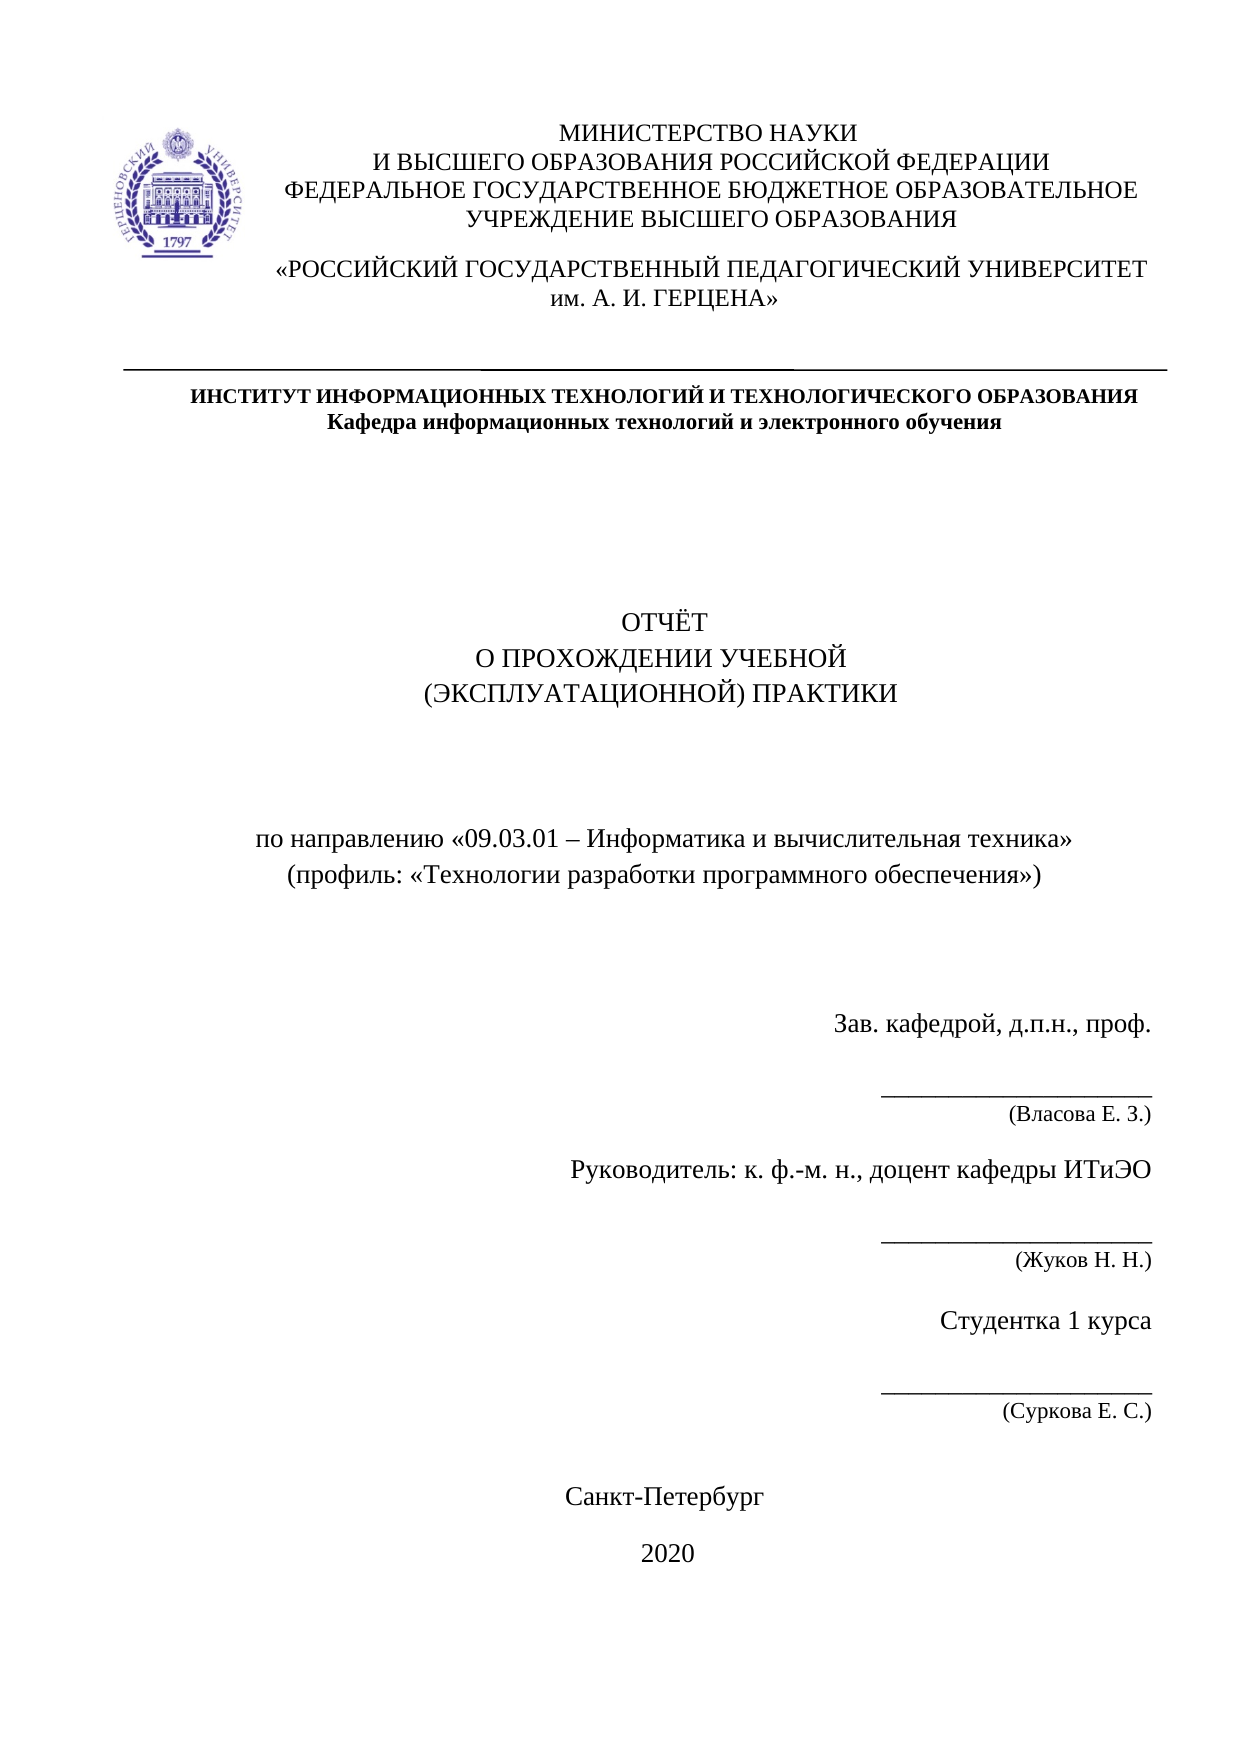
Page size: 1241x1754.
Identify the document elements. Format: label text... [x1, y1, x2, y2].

text Руководитель: к. ф.-м. н., доцент кафедры ИТиЭО [177, 1153, 1152, 1184]
text ФЕДЕРАЛЬНОЕ ГОСУДАРСТВЕННОЕ БЮДЖЕТНОЕ ОБРАЗОВАТЕЛЬНОЕ УЧРЕЖДЕНИЕ ВЫСШЕГО ОБРАЗОВАНИЯ [253, 176, 1152, 233]
text (Власова Е. З.) [177, 1100, 1152, 1127]
text Санкт-Петербург [177, 1480, 1152, 1512]
text (Жуков Н. Н.) [177, 1247, 1152, 1273]
text МИНИСТЕРСТВО НАУКИ И ВЫСШЕГО ОБРАЗОВАНИЯ РОССИЙСКОЙ ФЕДЕРАЦИИ [253, 118, 1152, 176]
text по направлению «09.03.01 – Информатика и вычислительная техника» [177, 822, 1152, 853]
text «РОССИЙСКИЙ ГОСУДАРСТВЕННЫЙ ПЕДАГОГИЧЕСКИЙ УНИВЕРСИТЕТ им. А. И. ГЕРЦЕНА» [177, 254, 1152, 311]
text ИНСТИТУТ ИНФОРМАЦИОННЫХ ТЕХНОЛОГИЙ И ТЕХНОЛОГИЧЕСКОГО ОБРАЗОВАНИЯ [177, 384, 1152, 408]
text Зав. кафедрой, д.п.н., проф. [177, 1007, 1152, 1038]
text ____________________ [177, 1366, 1152, 1397]
text Студентка 1 курса [177, 1304, 1152, 1335]
text (Суркова Е. С.) [177, 1397, 1152, 1424]
text (профиль: «Технологии разработки программного обеспечения») [177, 858, 1152, 889]
text Кафедра информационных технологий и электронного обучения [177, 408, 1152, 435]
text 2020 [177, 1537, 1152, 1568]
text ____________________ [177, 1215, 1152, 1247]
text ____________________ [177, 1069, 1152, 1100]
picture [102, 116, 253, 269]
text ОТЧЁТ О ПРОХОЖДЕНИИ УЧЕБНОЙ (ЭКСПЛУАТАЦИОННОЙ) ПРАКТИКИ [177, 606, 1152, 741]
